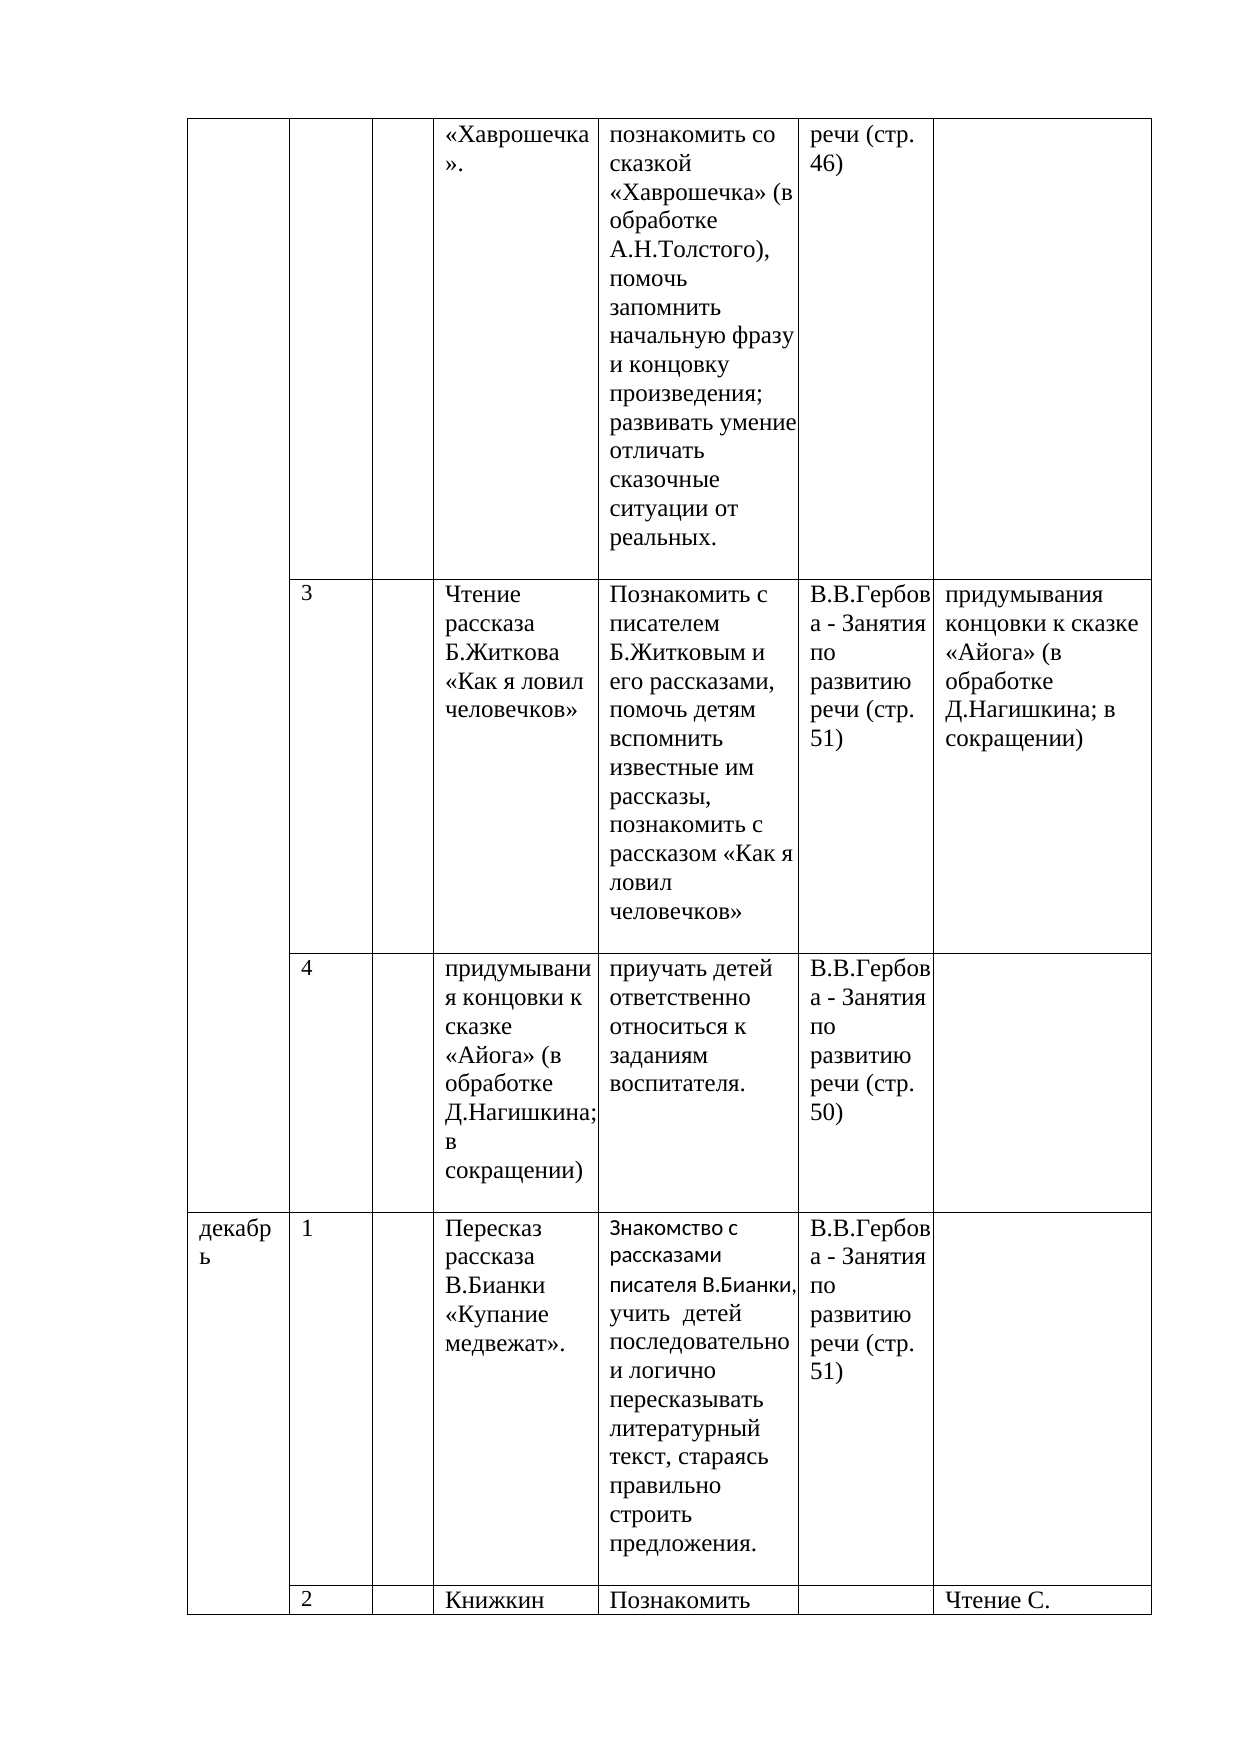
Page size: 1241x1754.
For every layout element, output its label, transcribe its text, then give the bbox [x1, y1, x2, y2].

table_cell [934, 1213, 1151, 1584]
table_cell 2 [290, 1586, 372, 1614]
table_cell [799, 1586, 933, 1614]
table_cell Пересказ рассказа В.Бианки «Купание медвежат». [434, 1213, 598, 1584]
table_cell [934, 119, 1151, 578]
table_cell 2 [290, 119, 372, 578]
table_cell [373, 1586, 433, 1614]
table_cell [799, 119, 933, 578]
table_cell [934, 1586, 1151, 1614]
table_cell [373, 1213, 433, 1584]
table_cell [373, 580, 433, 952]
table_cell Книжкин дом [434, 1586, 598, 1614]
table_cell [373, 119, 433, 578]
table_cell В.В.Гербова - Занятия по развитию речи (стр. 51) [799, 1213, 933, 1584]
table_cell декабрь [188, 1213, 289, 1614]
table_cell 1 [290, 1213, 372, 1584]
table_cell придумывания концовки к сказке «Айога» (в обработке Д.Нагишкина; в сокращении) [934, 580, 1151, 952]
table_cell 4 [290, 954, 372, 1212]
table_cell придумывания концовки к сказке «Айога» (в обработке Д.Нагишкина; в сокращении) [434, 954, 598, 1212]
table_cell В.В.Гербова - Занятия по развитию речи (стр. 50) [799, 954, 933, 1212]
table_cell 3 [290, 580, 372, 952]
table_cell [599, 1586, 798, 1614]
table_cell Познакомить с писателем Б.Житковым и его рассказами, помочь детям вспомнить известные им рассказы, познакомить с рассказом «Как я ловил человечков» [599, 580, 798, 952]
table_cell [373, 954, 433, 1212]
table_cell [434, 119, 598, 578]
table_cell [934, 954, 1151, 1212]
table_cell Чтение рассказа Б.Житкова «Как я ловил человечков» [434, 580, 598, 952]
table_cell В.В.Гербова - Занятия по развитию речи (стр. 51) [799, 580, 933, 952]
table_cell приучать детей ответственно относиться к заданиям воспитателя. [599, 954, 798, 1212]
table_cell Знакомство с рассказами писателя В.Бианки, учить детей последовательно и логично пересказывать литературный текст, стараясь правильно строить предложения. [599, 1213, 798, 1584]
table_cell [599, 119, 798, 578]
